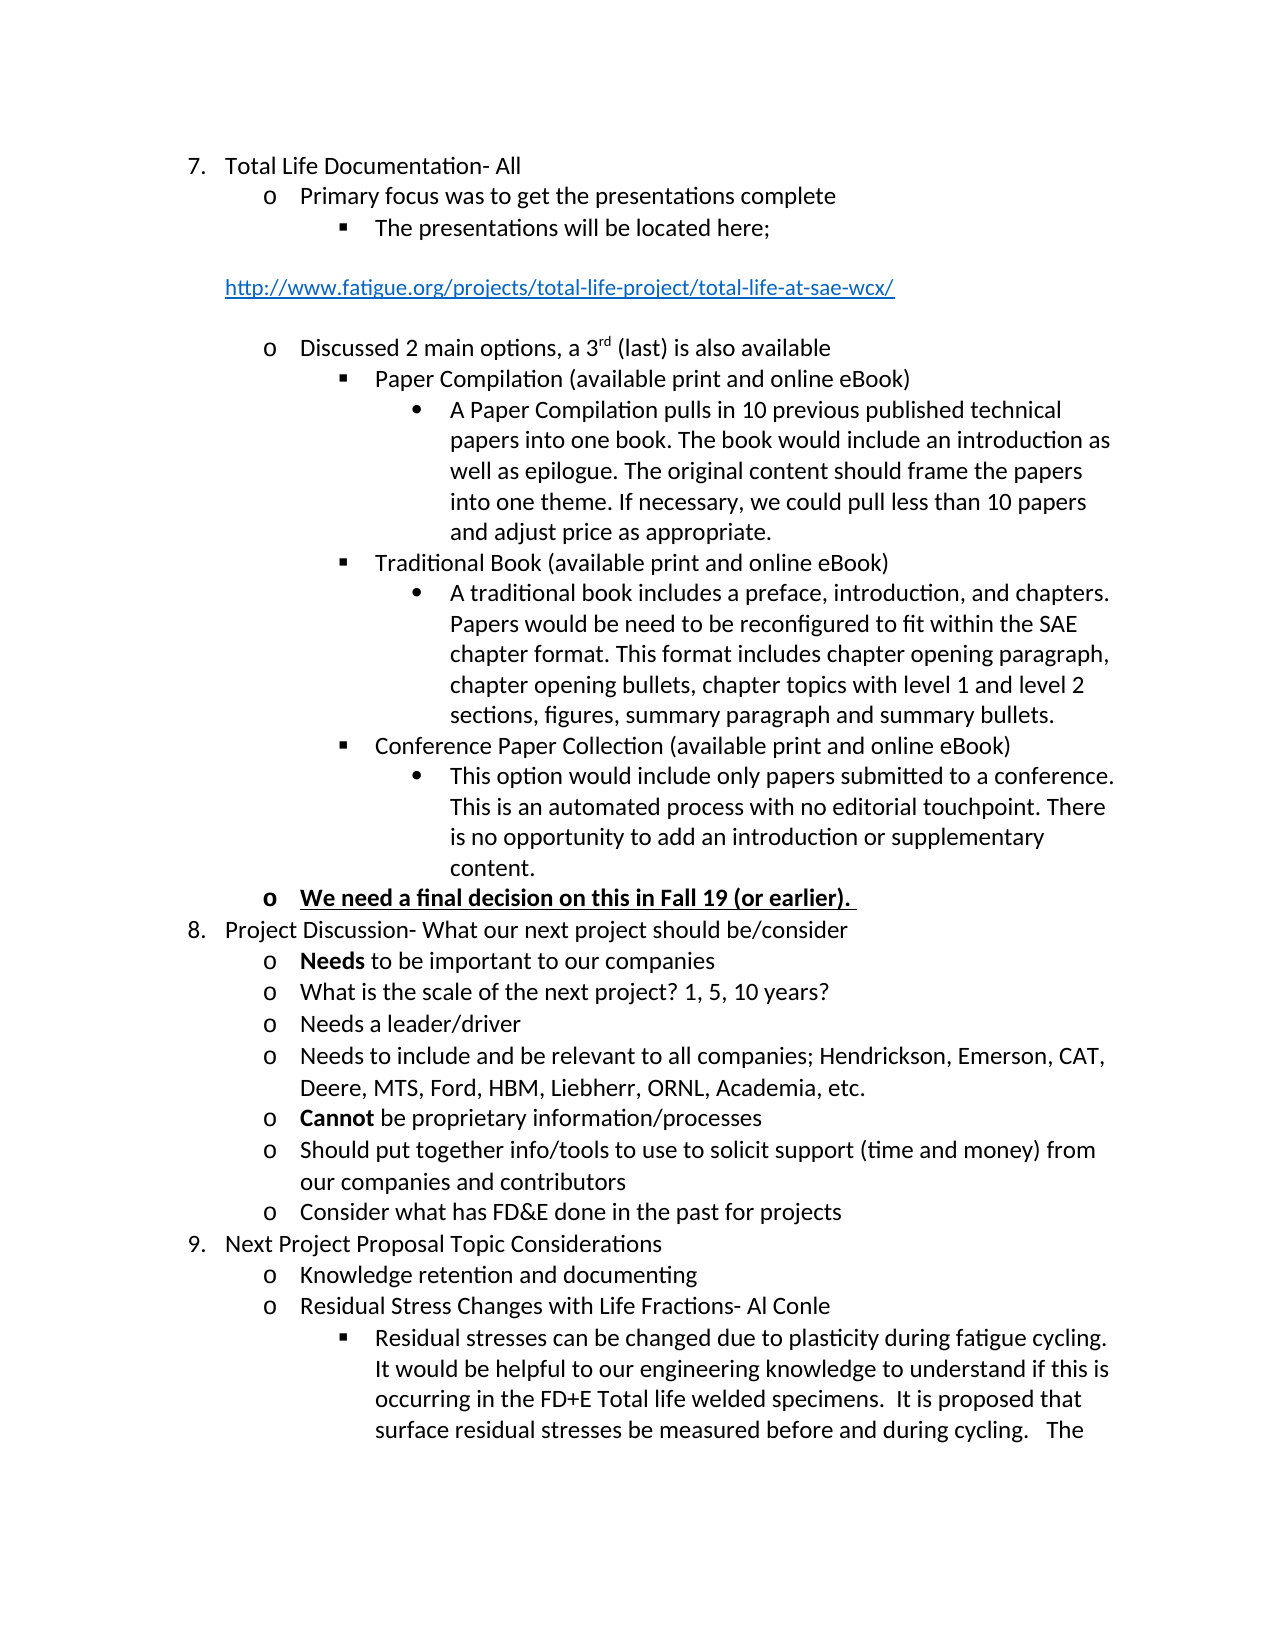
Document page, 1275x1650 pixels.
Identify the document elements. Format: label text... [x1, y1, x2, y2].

list Knowledge retention and documenting [262, 1259, 1125, 1291]
list Primary focus was to get the presentations complete [262, 181, 1125, 212]
list The presentations will be located here; [337, 212, 1125, 243]
list This option would include only papers submitted to a conference. This is an automated process with no editorial touchpoint. There is no opportunity to add an introduction or supplementary content. [412, 760, 1125, 882]
list Paper Compilation (available print and online eBook) [337, 364, 1125, 394]
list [337, 1322, 1125, 1444]
list Next Project Proposal Topic Considerations [187, 1228, 1125, 1259]
list Needs to be important to our companies [262, 945, 1125, 977]
list Total Life Documentation- All [187, 150, 1125, 181]
list Needs a leader/driver [262, 1008, 1125, 1040]
text http://www.fatigue.org/projects/total-life-project/total-life-at-sae-wcx/ [150, 273, 1125, 301]
list Consider what has FD&E done in the past for projects [262, 1196, 1125, 1228]
list Should put together info/tools to use to solicit support (time and money) from our companies and contributors [262, 1134, 1125, 1196]
list Discussed 2 main options, a 3rd (last) is also available [262, 332, 1125, 364]
list Traditional Book (available print and online eBook) [337, 547, 1125, 577]
list Conference Paper Collection (available print and online eBook) [337, 730, 1125, 760]
list Residual Stress Changes with Life Fractions- Al Conle [262, 1291, 1125, 1322]
list We need a final decision on this in Fall 19 (or earlier). [262, 882, 1125, 914]
list Needs to include and be relevant to all companies; Hendrickson, Emerson, CAT, Deere, MTS, Ford, HBM, Liebherr, ORNL, Academia, etc. [262, 1040, 1125, 1102]
list Project Discussion- What our next project should be/consider [187, 914, 1125, 945]
list A Paper Compilation pulls in 10 previous published technical papers into one book. The book would include an introduction as well as epilogue. The original content should frame the papers into one theme. If necessary, we could pull less than 10 papers and adjust price as appropriate. [412, 394, 1125, 547]
list A traditional book includes a preface, introduction, and chapters. Papers would be need to be reconfigured to fit within the SAE chapter format. This format includes chapter opening paragraph, chapter opening bullets, chapter topics with level 1 and level 2 sections, figures, summary paragraph and summary bullets. [412, 577, 1125, 730]
list What is the scale of the next project? 1, 5, 10 years? [262, 977, 1125, 1008]
list Cannot be proprietary information/processes [262, 1102, 1125, 1134]
